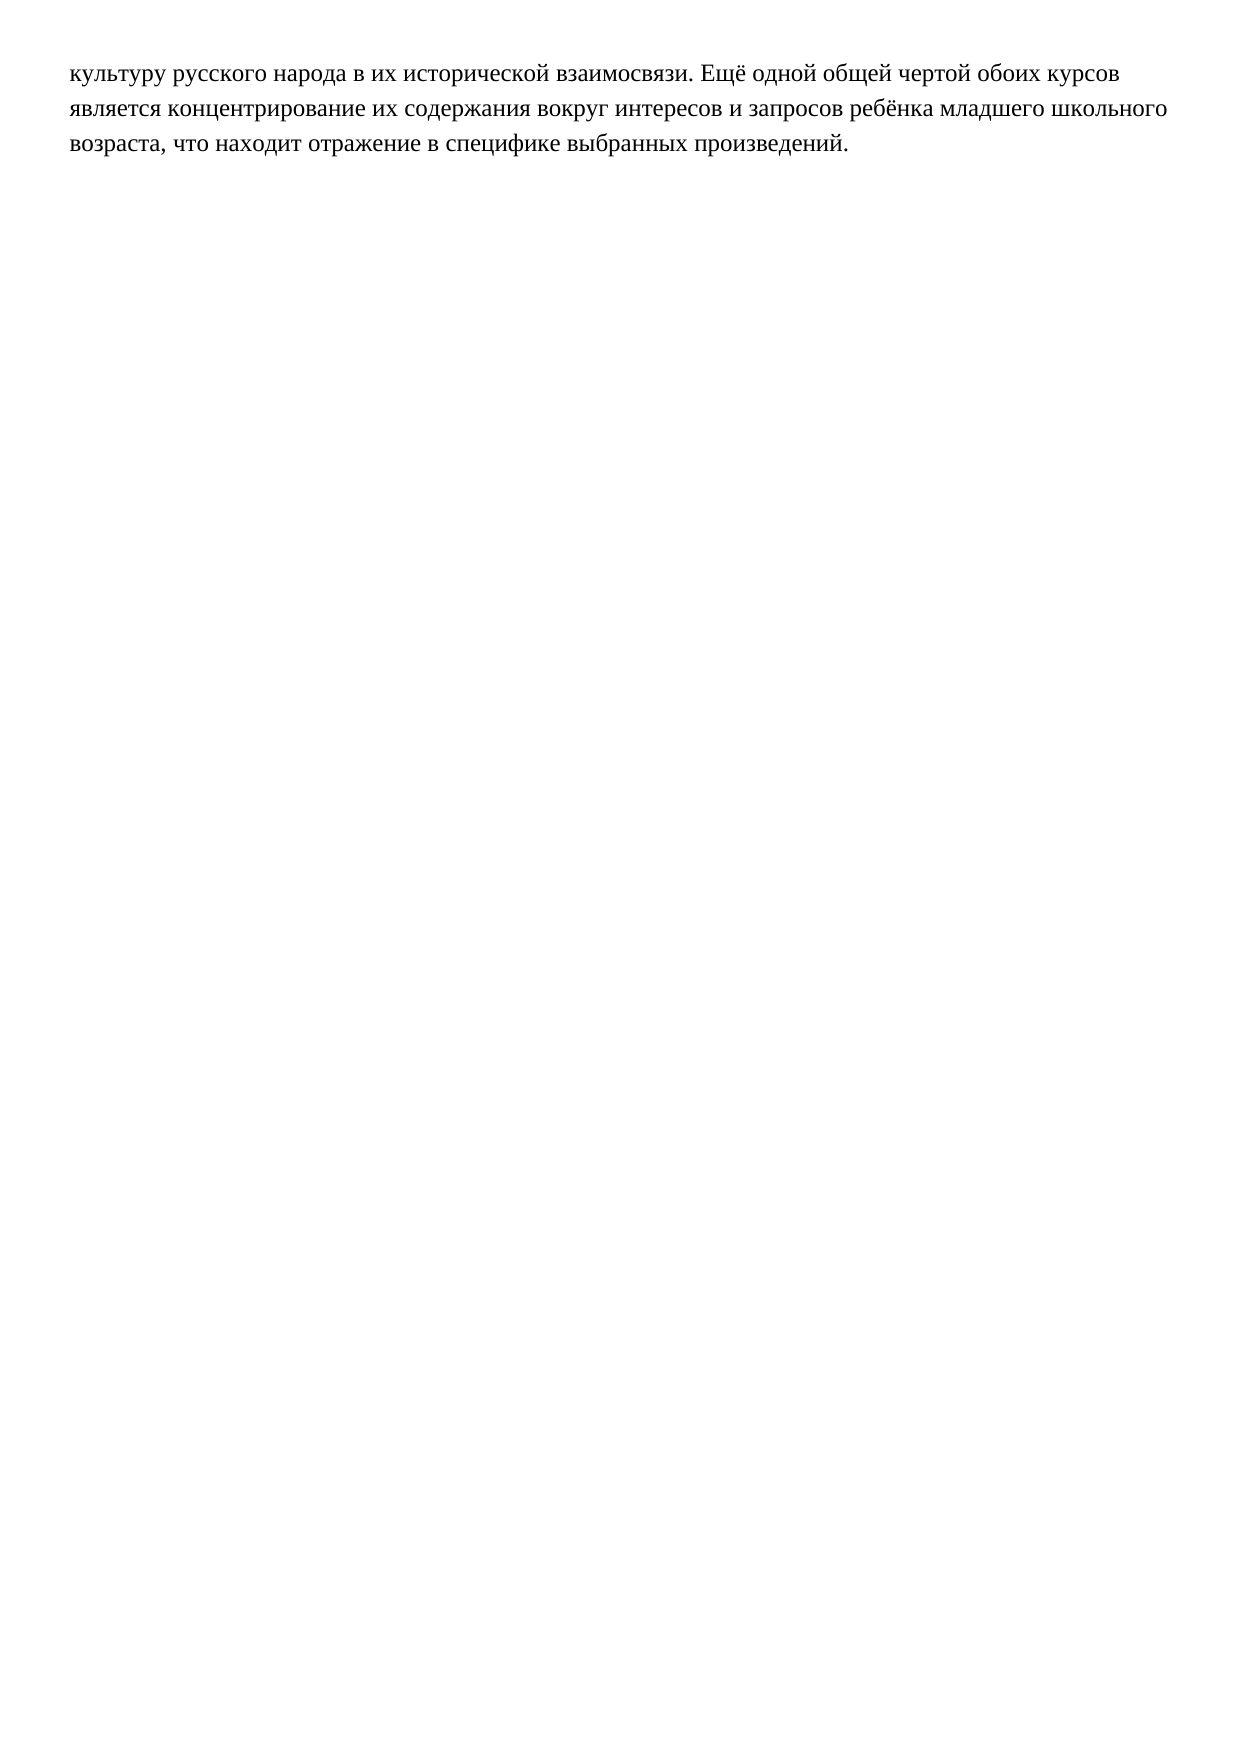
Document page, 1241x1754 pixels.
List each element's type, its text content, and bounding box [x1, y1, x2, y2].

text культуру русского народа в их исторической взаимосвязи. Ещё одной общей чертой обоих курсов является концентрирование их содержания вокруг интересов и запросов ребёнка младшего школьного возраста, что находит отражение в специфике выбранных произведений. [69, 58, 1171, 157]
